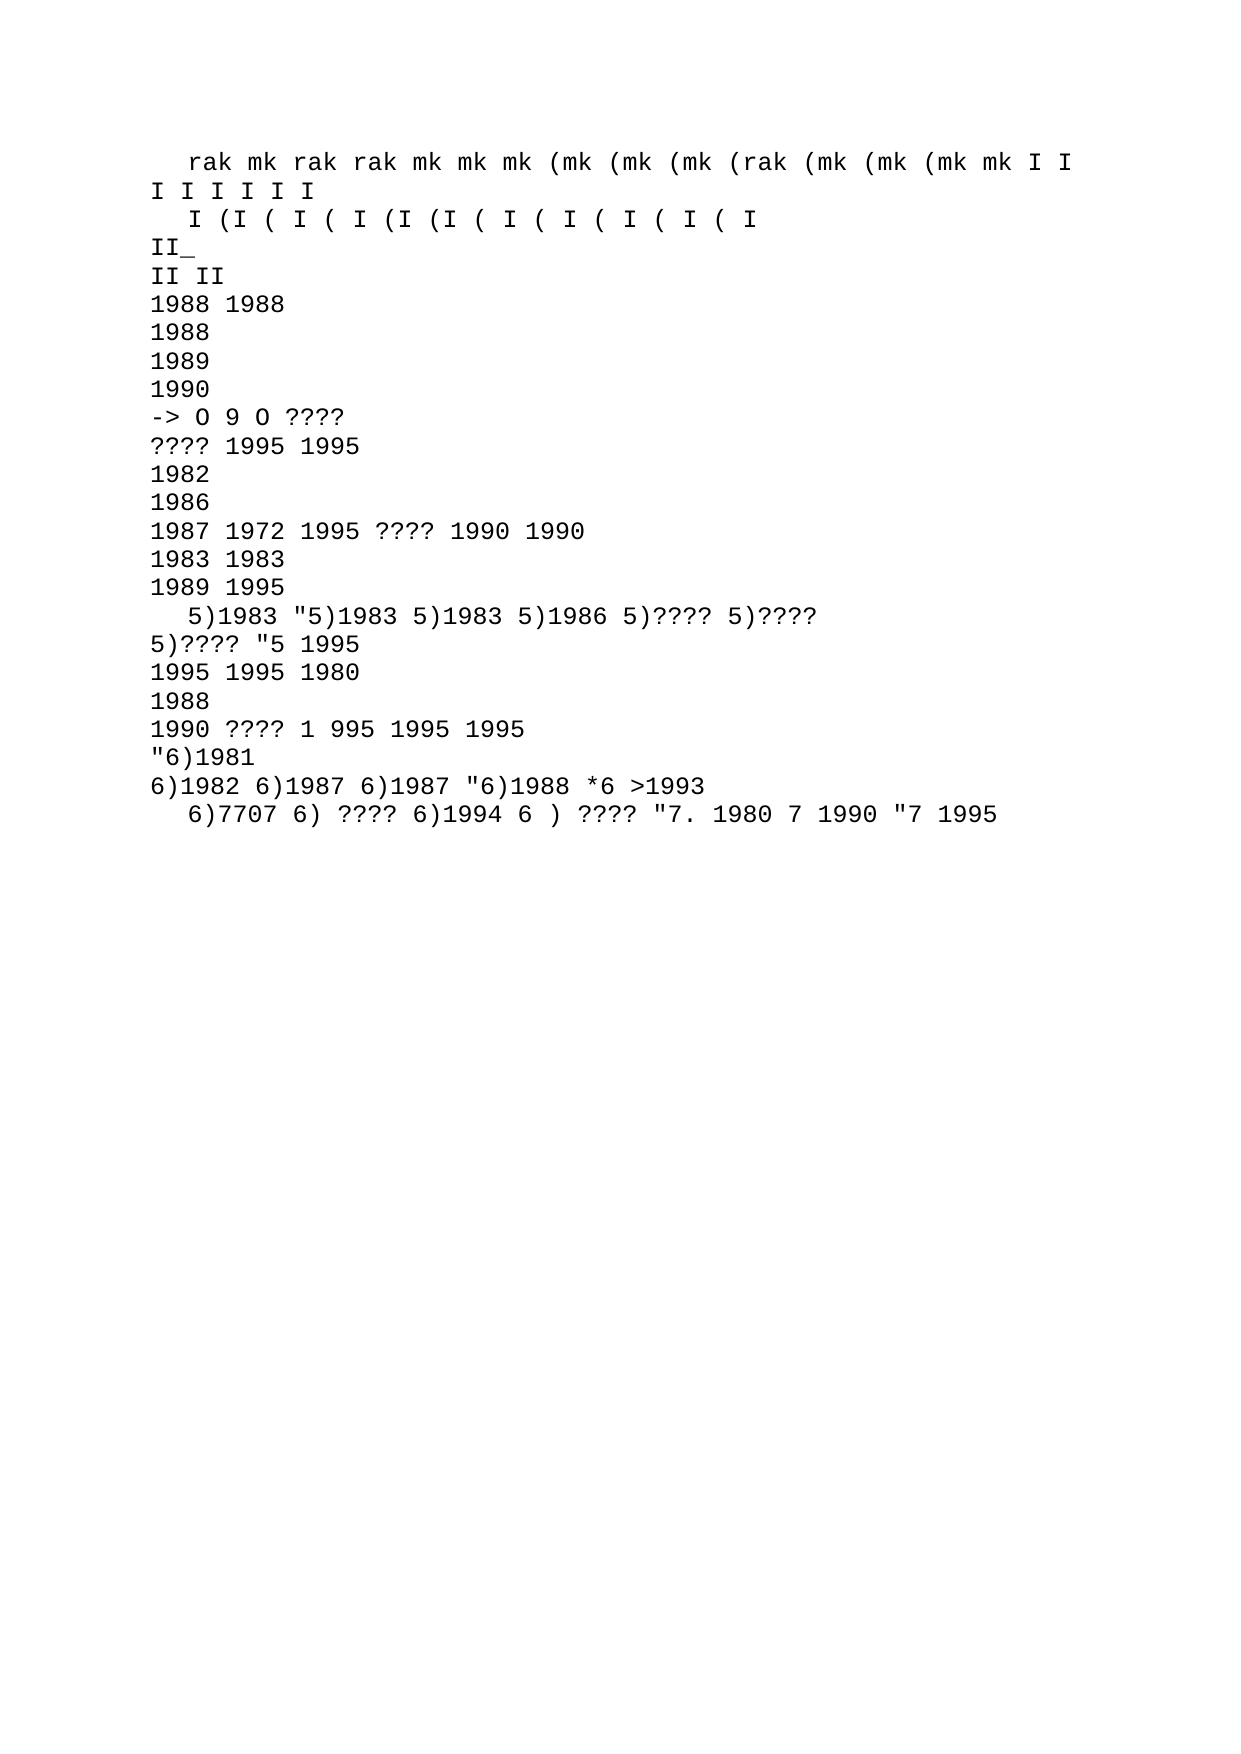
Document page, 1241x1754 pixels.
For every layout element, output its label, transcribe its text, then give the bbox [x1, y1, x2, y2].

text 1995 1995 1980 [150, 660, 1090, 688]
text 1987 1972 1995 ???? 1990 1990 [150, 518, 1090, 547]
text 6)7707 6) ???? 6)1994 6 ) ???? "7. 1980 7 1990 "7 1995 [150, 802, 1090, 830]
text 1990 [150, 377, 1090, 405]
text 1986 [150, 490, 1090, 518]
text "6)1981 [150, 745, 1090, 773]
text 1982 [150, 462, 1090, 490]
text 1988 1988 [150, 292, 1090, 320]
text ???? 1995 1995 [150, 433, 1090, 462]
text 1988 [150, 320, 1090, 348]
text 1983 1983 [150, 547, 1090, 575]
text 1989 [150, 348, 1090, 377]
text 1990 ???? 1 995 1995 1995 [150, 717, 1090, 745]
text 5)1983 "5)1983 5)1983 5)1986 5)???? 5)???? [150, 603, 1090, 632]
text II II [150, 263, 1090, 292]
text 5)???? "5 1995 [150, 632, 1090, 660]
text 6)1982 6)1987 6)1987 "6)1988 *6 >1993 [150, 773, 1090, 802]
text 1988 [150, 688, 1090, 717]
text rak mk rak rak mk mk mk (mk (mk (mk (rak (mk (mk (mk mk I I I I I I I I [150, 150, 1090, 207]
text -> O 9 O ???? [150, 405, 1090, 433]
text II_ [150, 235, 1090, 263]
text 1989 1995 [150, 575, 1090, 603]
text I (I ( I ( I (I (I ( I ( I ( I ( I ( I [150, 207, 1090, 235]
